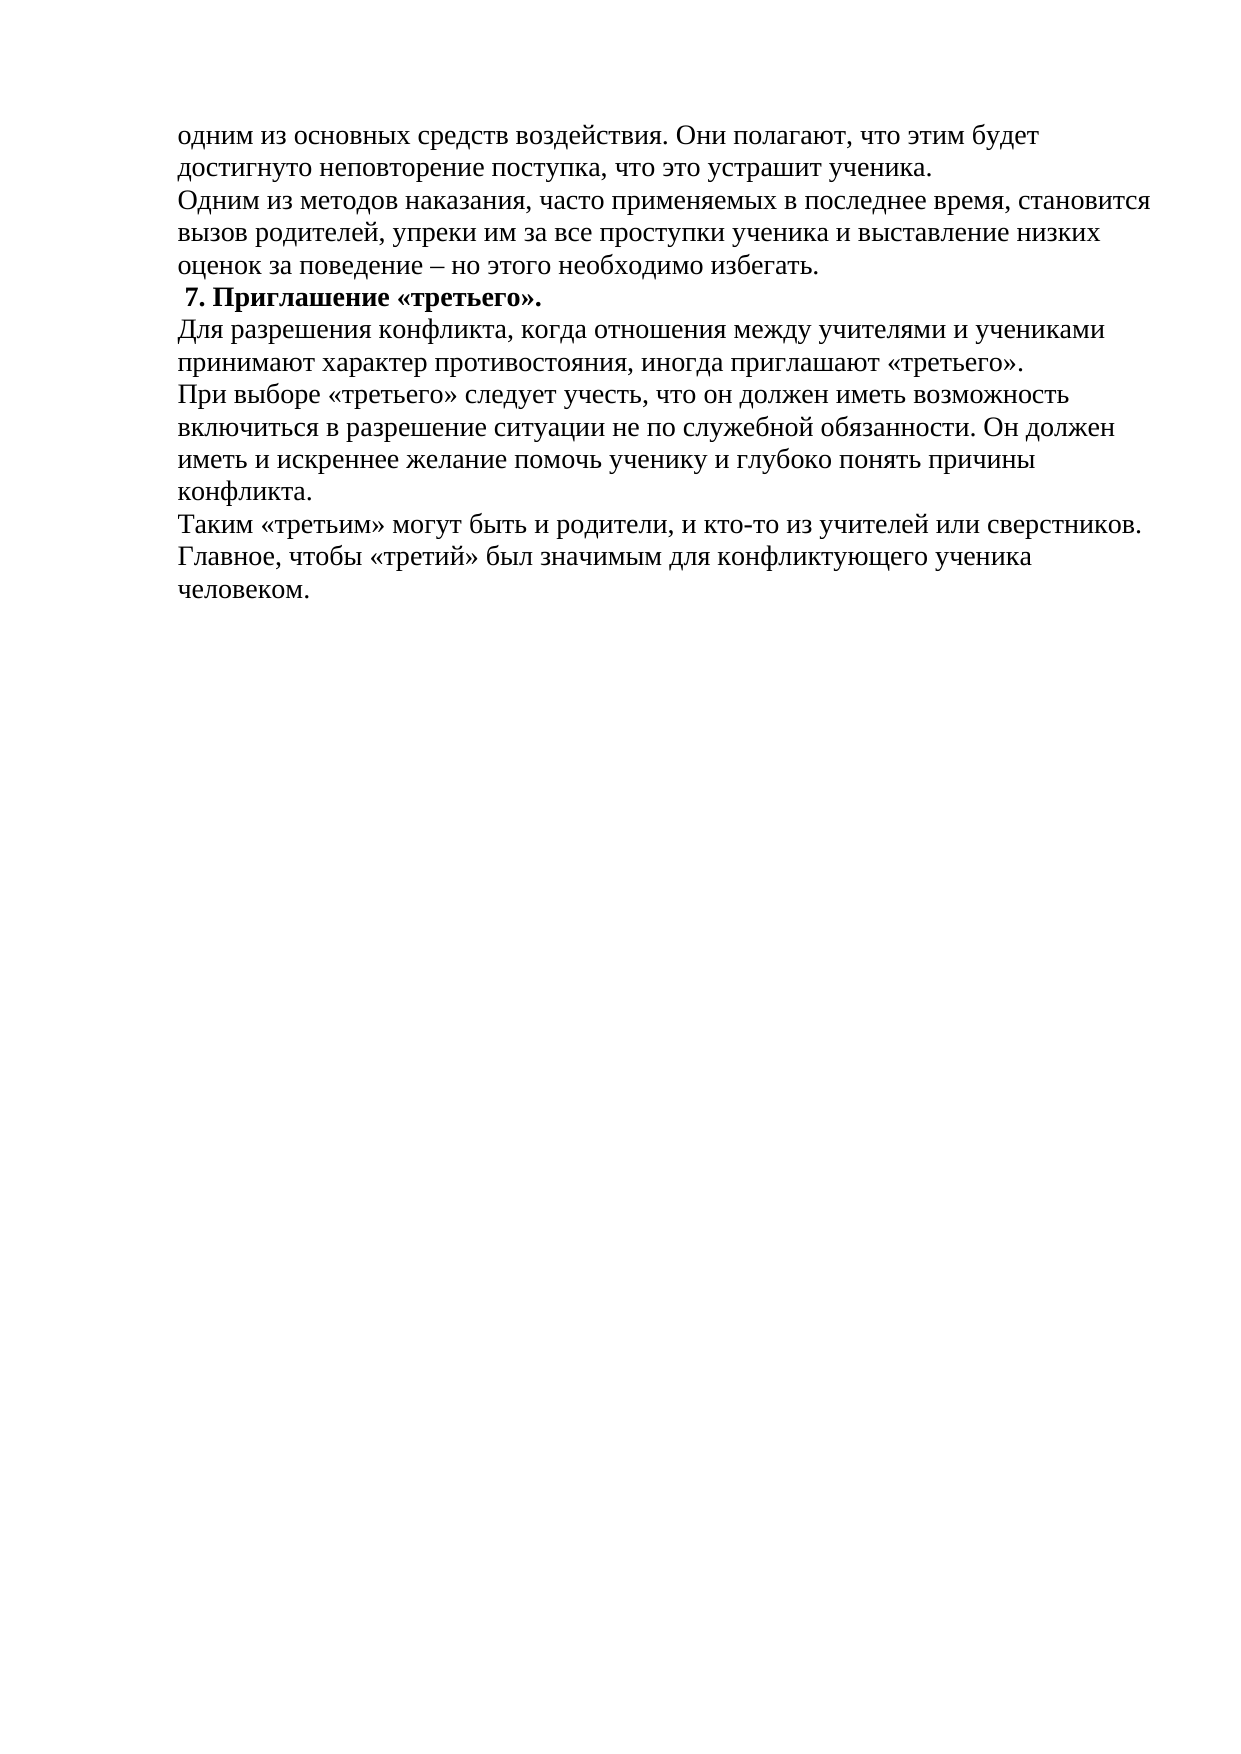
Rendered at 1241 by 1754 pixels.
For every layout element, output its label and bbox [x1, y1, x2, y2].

text [177, 215, 1152, 604]
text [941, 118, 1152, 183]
